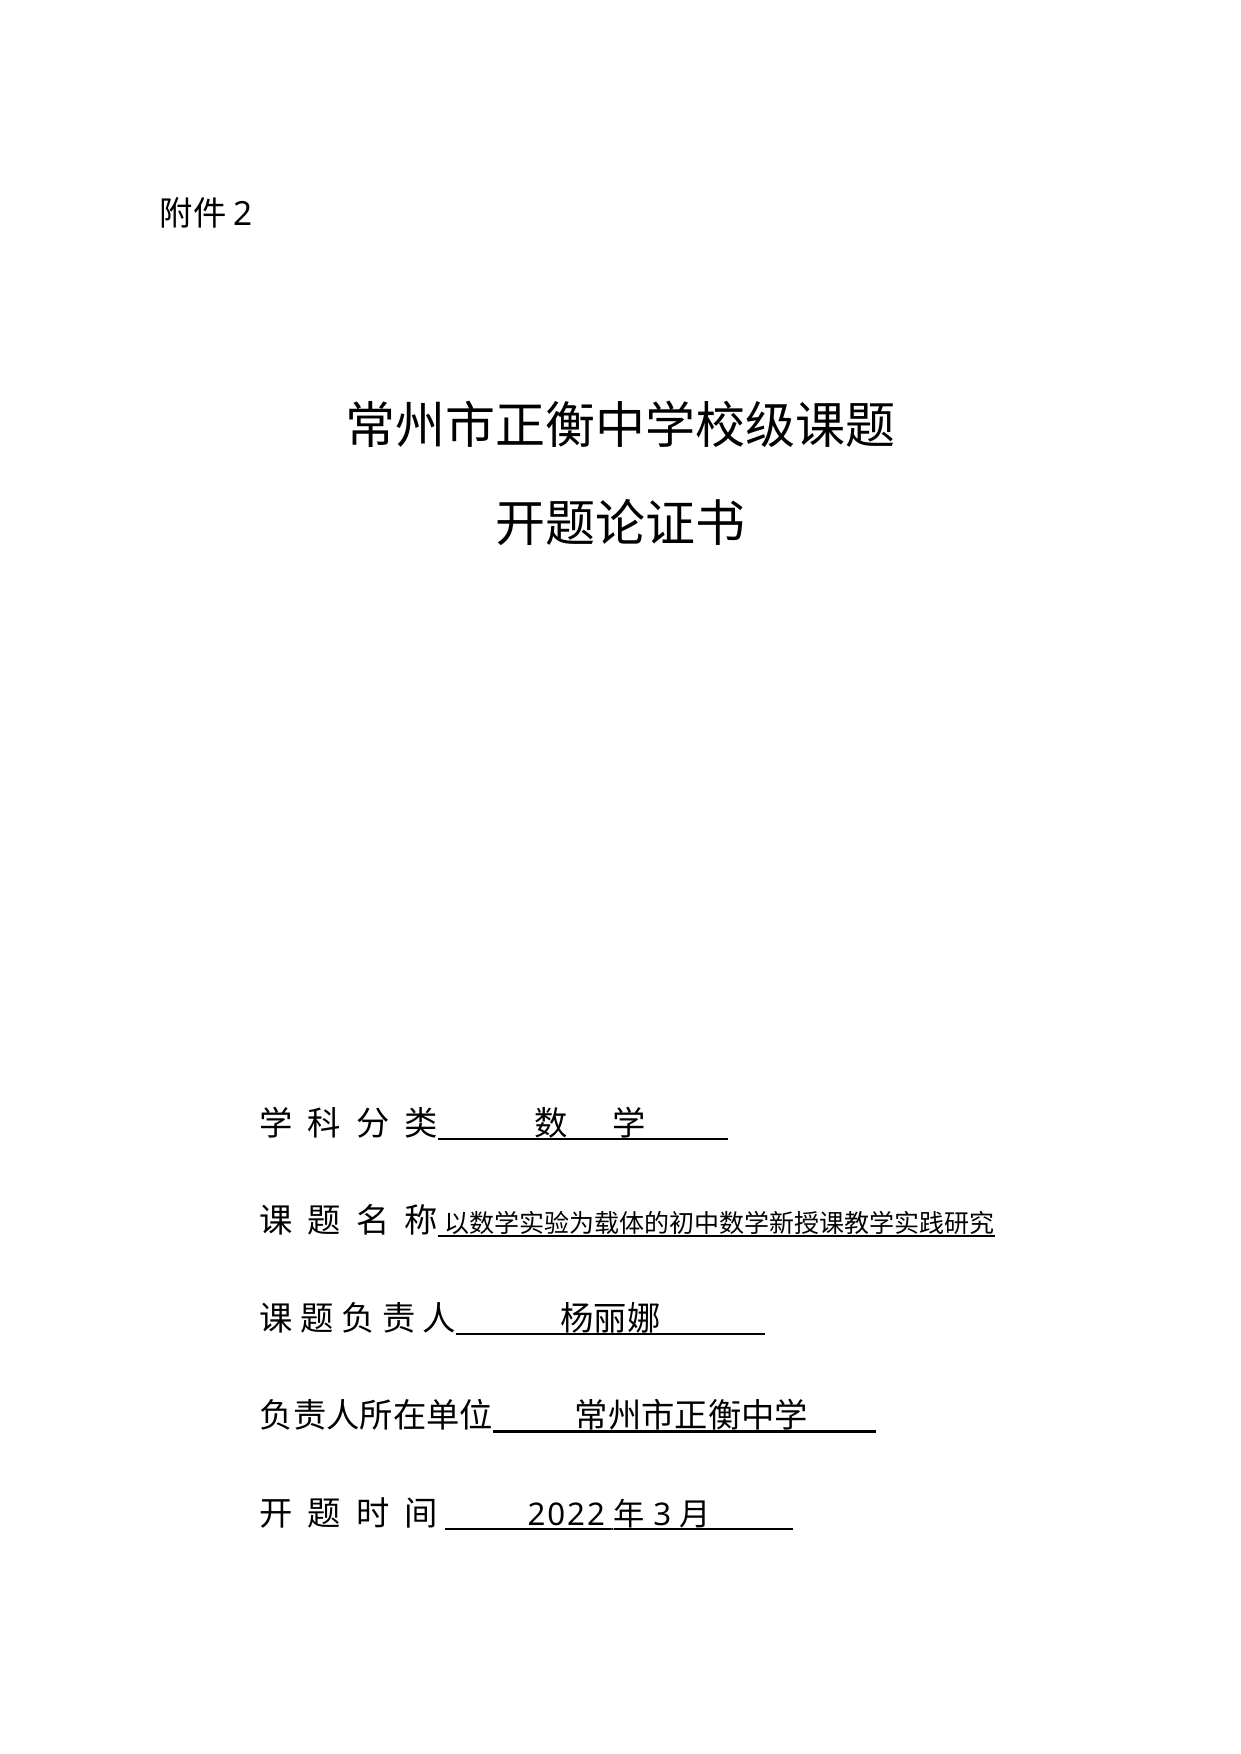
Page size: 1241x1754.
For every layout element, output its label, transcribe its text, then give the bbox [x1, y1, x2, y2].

text 负责人所在单位 常州市正衡中学 [159, 1381, 1081, 1446]
text 课 题 名 称 以数学实验为载体的初中数学新授课教学实践研究 [159, 1186, 1081, 1251]
text 课 题 负 责 人 杨丽娜 [159, 1283, 1081, 1348]
text 学 科 分 类 数 学 [159, 1088, 1081, 1153]
text 开题论证书 [159, 471, 1081, 568]
text 附件2 [159, 178, 1081, 243]
text 开 题 时 间 2022年3月 [159, 1478, 1081, 1543]
text 常州市正衡中学校级课题 [159, 373, 1081, 471]
